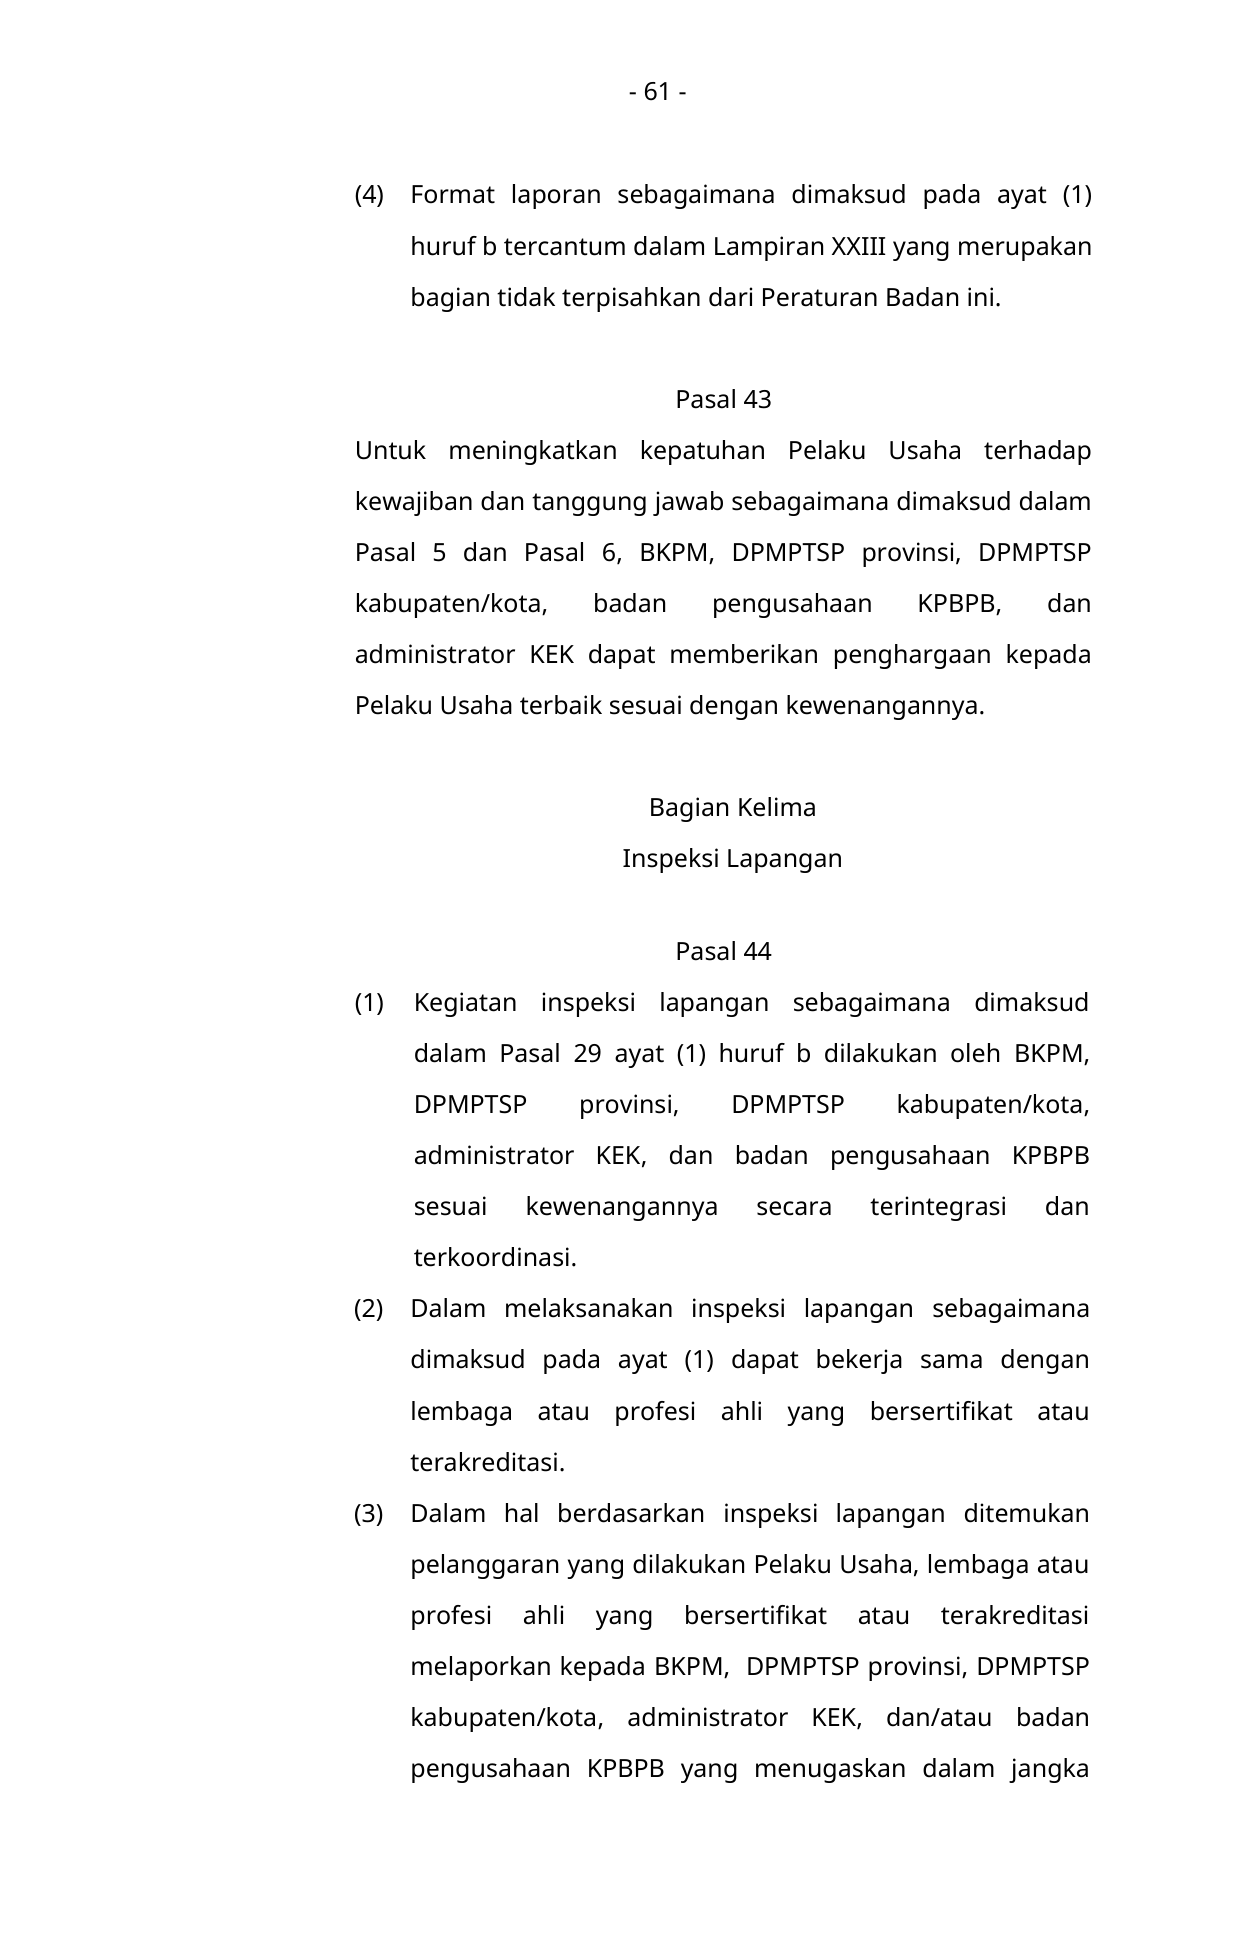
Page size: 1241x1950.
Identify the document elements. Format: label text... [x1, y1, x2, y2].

subtitle Pasal 44 [354, 934, 1092, 968]
list Format laporan sebagaimana dimaksud pada ayat (1) huruf b tercantum dalam Lampiran XXIII yang merupakan bagian tidak terpisahkan dari Peraturan Badan ini. [354, 177, 1092, 313]
subtitle Inspeksi Lapangan [373, 841, 1092, 875]
subtitle Pasal 43 [354, 381, 1092, 415]
subtitle Bagian Kelima [373, 790, 1092, 824]
text Untuk meningkatkan kepatuhan Pelaku Usaha terhadap kewajiban dan tanggung jawab sebagaimana dimaksud dalam Pasal 5 dan Pasal 6, BKPM, DPMPTSP provinsi, DPMPTSP kabupaten/kota, badan pengusahaan KPBPB, dan administrator KEK dapat memberikan penghargaan kepada Pelaku Usaha terbaik sesuai dengan kewenangannya. [354, 432, 1092, 722]
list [354, 1495, 1090, 1784]
list Dalam melaksanakan inspeksi lapangan sebagaimana dimaksud pada ayat (1) dapat bekerja sama dengan lembaga atau profesi ahli yang bersertifikat atau terakreditasi. [354, 1291, 1090, 1478]
list Kegiatan inspeksi lapangan sebagaimana dimaksud dalam Pasal 29 ayat (1) huruf b dilakukan oleh BKPM, DPMPTSP provinsi, DPMPTSP kabupaten/kota, administrator KEK, dan badan pengusahaan KPBPB sesuai kewenangannya secara terintegrasi dan terkoordinasi. [354, 985, 1090, 1274]
